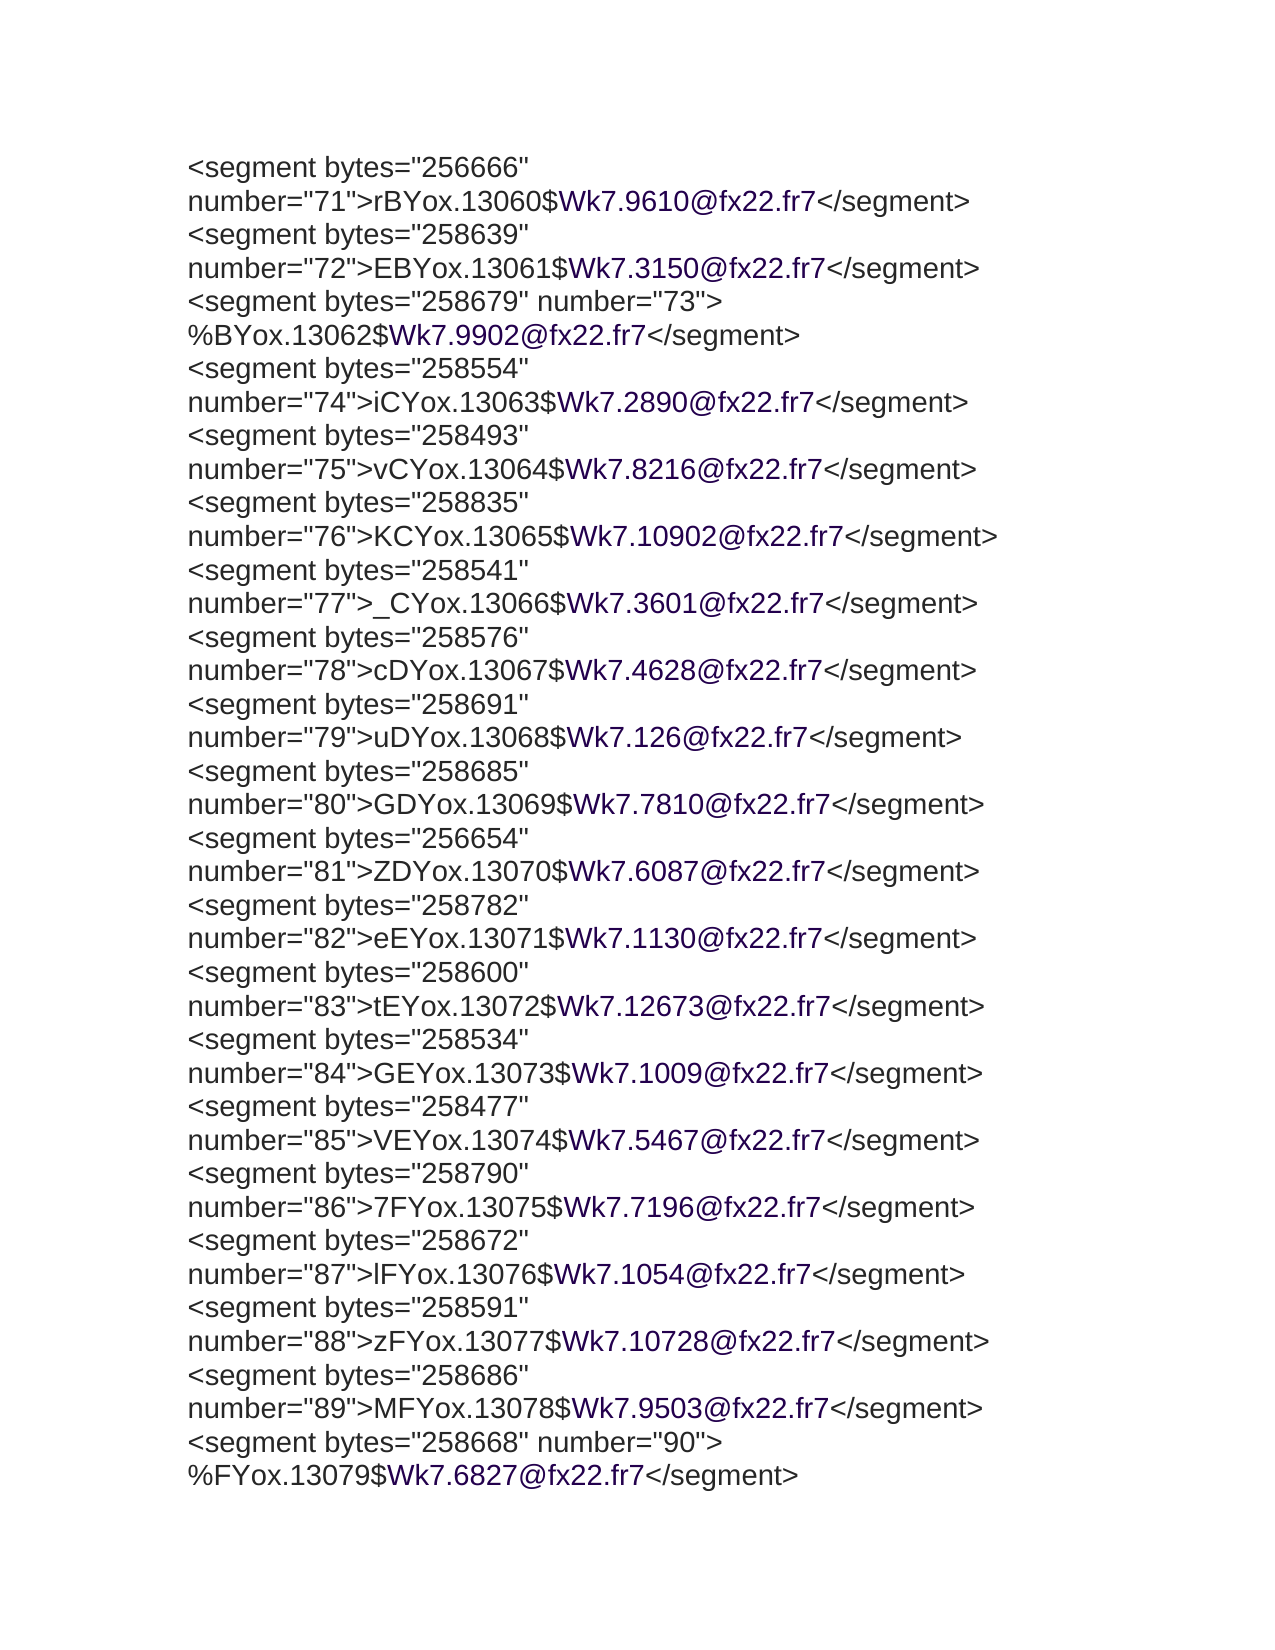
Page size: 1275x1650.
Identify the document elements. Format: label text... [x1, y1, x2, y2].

text <segment bytes="256666" number="71">rBYox.13060$Wk7.9610@fx22.fr7</segment> [187, 150, 1087, 217]
text <segment bytes="258477" number="85">VEYox.13074$Wk7.5467@fx22.fr7</segment> [187, 1089, 1087, 1156]
text <segment bytes="258685" number="80">GDYox.13069$Wk7.7810@fx22.fr7</segment> [187, 754, 1087, 821]
text <segment bytes="258835" number="76">KCYox.13065$Wk7.10902@fx22.fr7</segment> [187, 485, 1087, 552]
text <segment bytes="258534" number="84">GEYox.13073$Wk7.1009@fx22.fr7</segment> [187, 1022, 1087, 1089]
text <segment bytes="258686" number="89">MFYox.13078$Wk7.9503@fx22.fr7</segment> [187, 1357, 1087, 1424]
text <segment bytes="258668" number="90">%FYox.13079$Wk7.6827@fx22.fr7</segment> [187, 1424, 1087, 1492]
text <segment bytes="258541" number="77">_CYox.13066$Wk7.3601@fx22.fr7</segment> [187, 552, 1087, 619]
text <segment bytes="258782" number="82">eEYox.13071$Wk7.1130@fx22.fr7</segment> [187, 888, 1087, 955]
text <segment bytes="258639" number="72">EBYox.13061$Wk7.3150@fx22.fr7</segment> [187, 217, 1087, 284]
text <segment bytes="258493" number="75">vCYox.13064$Wk7.8216@fx22.fr7</segment> [187, 418, 1087, 485]
text <segment bytes="258672" number="87">lFYox.13076$Wk7.1054@fx22.fr7</segment> [187, 1223, 1087, 1290]
text <segment bytes="258600" number="83">tEYox.13072$Wk7.12673@fx22.fr7</segment> [187, 955, 1087, 1022]
text <segment bytes="258554" number="74">iCYox.13063$Wk7.2890@fx22.fr7</segment> [187, 351, 1087, 418]
text <segment bytes="258576" number="78">cDYox.13067$Wk7.4628@fx22.fr7</segment> [187, 619, 1087, 687]
text <segment bytes="258790" number="86">7FYox.13075$Wk7.7196@fx22.fr7</segment> [187, 1156, 1087, 1223]
text <segment bytes="258591" number="88">zFYox.13077$Wk7.10728@fx22.fr7</segment> [187, 1290, 1087, 1357]
text <segment bytes="256654" number="81">ZDYox.13070$Wk7.6087@fx22.fr7</segment> [187, 821, 1087, 888]
text <segment bytes="258679" number="73">%BYox.13062$Wk7.9902@fx22.fr7</segment> [187, 284, 1087, 351]
text <segment bytes="258691" number="79">uDYox.13068$Wk7.126@fx22.fr7</segment> [187, 687, 1087, 754]
